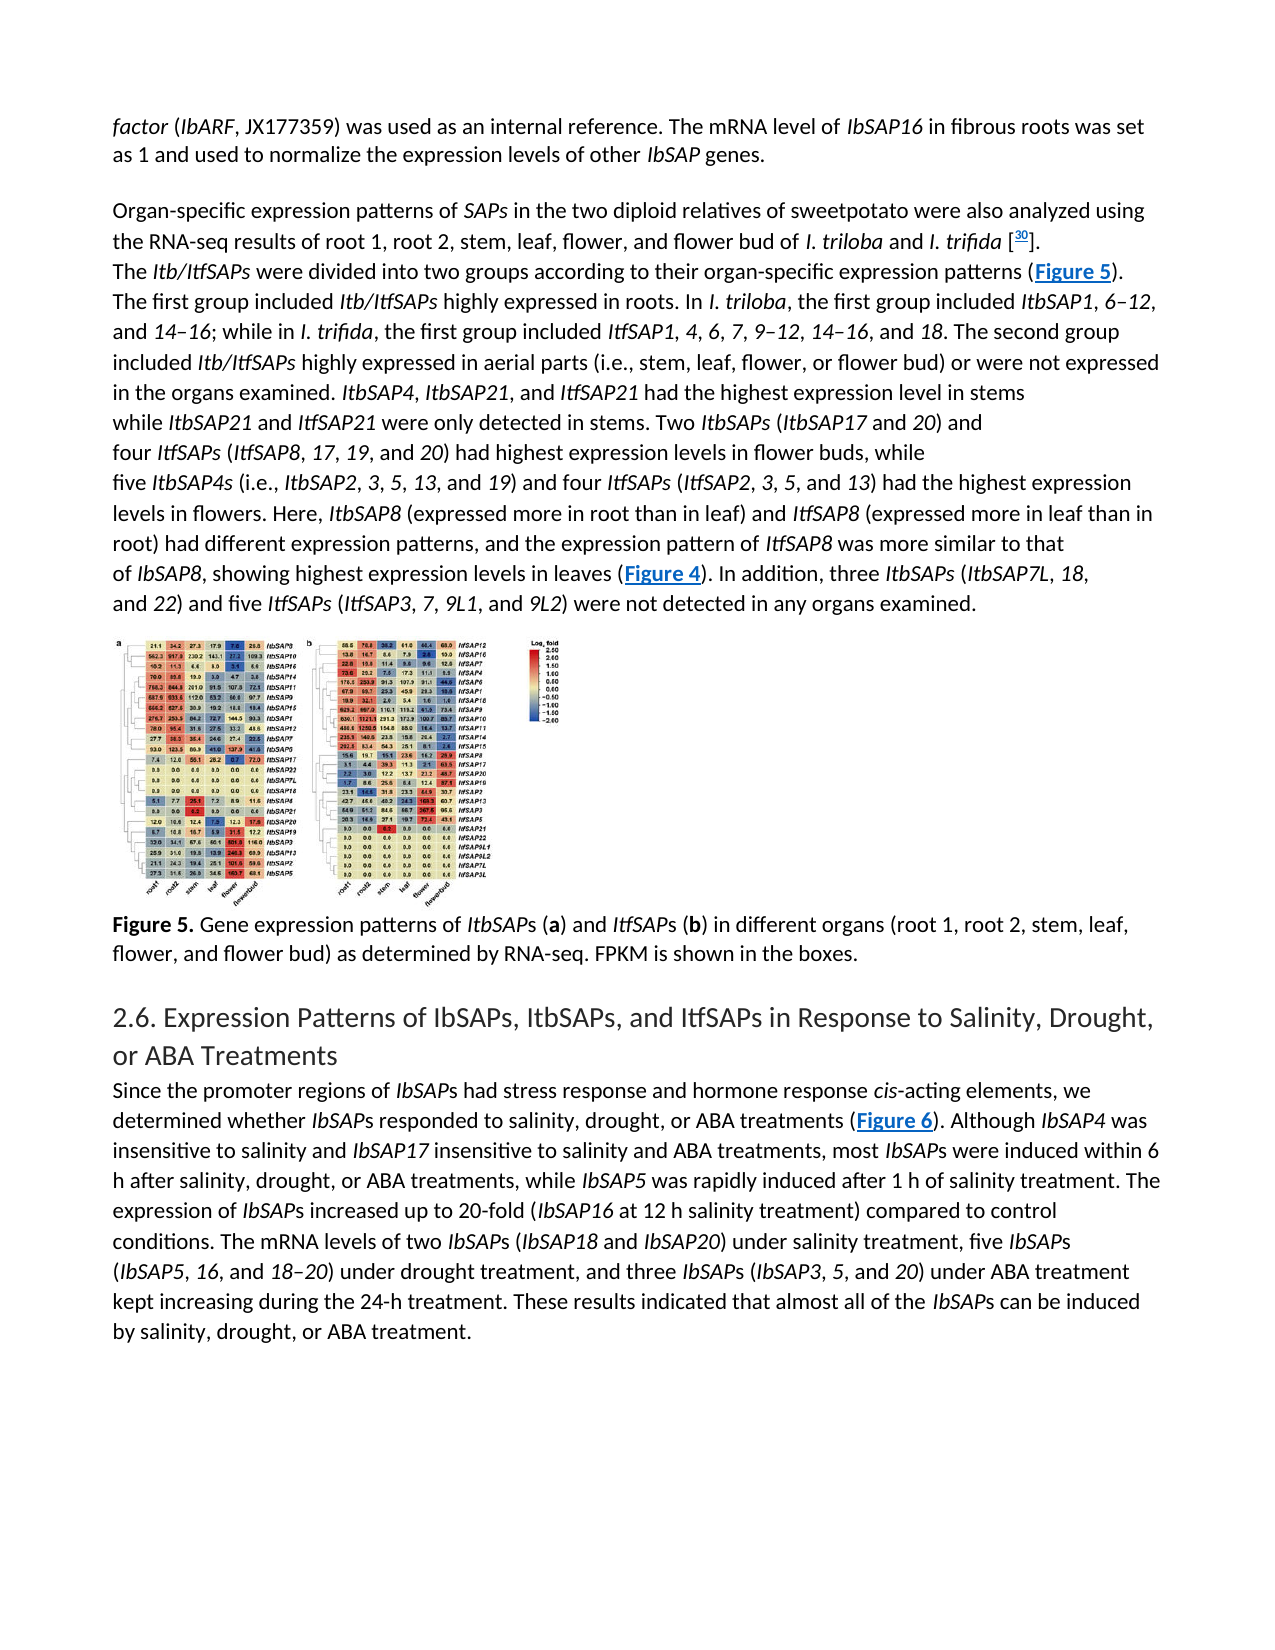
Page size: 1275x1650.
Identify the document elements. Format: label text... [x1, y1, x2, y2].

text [112, 112, 1162, 168]
text Organ-specific expression patterns of SAPs in the two diploid relatives of sweetpotato were also analyzed using the RNA-seq results of root 1, root 2, stem, leaf, flower, and flower bud of I. triloba and I. trifida [30]. The Itb/ItfSAPs were divided into two groups according to their organ-specific expression patterns (Figure 5). The first group included Itb/ItfSAPs highly expressed in roots. In I. triloba, the first group included ItbSAP1, 6–12, and 14–16; while in I. trifida, the first group included ItfSAP1, 4, 6, 7, 9–12, 14–16, and 18. The second group included Itb/ItfSAPs highly expressed in aerial parts (i.e., stem, leaf, flower, or flower bud) or were not expressed in the organs examined. ItbSAP4, ItbSAP21, and ItfSAP21 had the highest expression level in stems while ItbSAP21 and ItfSAP21 were only detected in stems. Two ItbSAPs (ItbSAP17 and 20) and four ItfSAPs (ItfSAP8, 17, 19, and 20) had highest expression levels in flower buds, while five ItbSAP4s (i.e., ItbSAP2, 3, 5, 13, and 19) and four ItfSAPs (ItfSAP2, 3, 5, and 13) had the highest expression levels in flowers. Here, ItbSAP8 (expressed more in root than in leaf) and ItfSAP8 (expressed more in leaf than in root) had different expression patterns, and the expression pattern of ItfSAP8 was more similar to that of IbSAP8, showing highest expression levels in leaves (Figure 4). In addition, three ItbSAPs (ItbSAP7L, 18, and 22) and five ItfSAPs (ItfSAP3, 7, 9L1, and 9L2) were not detected in any organs examined. [112, 197, 1162, 617]
picture [112, 636, 563, 911]
text Figure 5. Gene expression patterns of ItbSAPs (a) and ItfSAPs (b) in different organs (root 1, root 2, stem, leaf, flower, and flower bud) as determined by RNA-seq. FPKM is shown in the boxes. [112, 911, 1162, 967]
subtitle 2.6. Expression Patterns of IbSAPs, ItbSAPs, and ItfSAPs in Response to Salinity, Drought, or ABA Treatments [112, 999, 1162, 1073]
text Since the promoter regions of IbSAPs had stress response and hormone response cis-acting elements, we determined whether IbSAPs responded to salinity, drought, or ABA treatments (Figure 6). Although IbSAP4 was insensitive to salinity and IbSAP17 insensitive to salinity and ABA treatments, most IbSAPs were induced within 6 h after salinity, drought, or ABA treatments, while IbSAP5 was rapidly induced after 1 h of salinity treatment. The expression of IbSAPs increased up to 20-fold (IbSAP16 at 12 h salinity treatment) compared to control conditions. The mRNA levels of two IbSAPs (IbSAP18 and IbSAP20) under salinity treatment, five IbSAPs (IbSAP5, 16, and 18–20) under drought treatment, and three IbSAPs (IbSAP3, 5, and 20) under ABA treatment kept increasing during the 24-h treatment. These results indicated that almost all of the IbSAPs can be induced by salinity, drought, or ABA treatment. [112, 1076, 1162, 1345]
